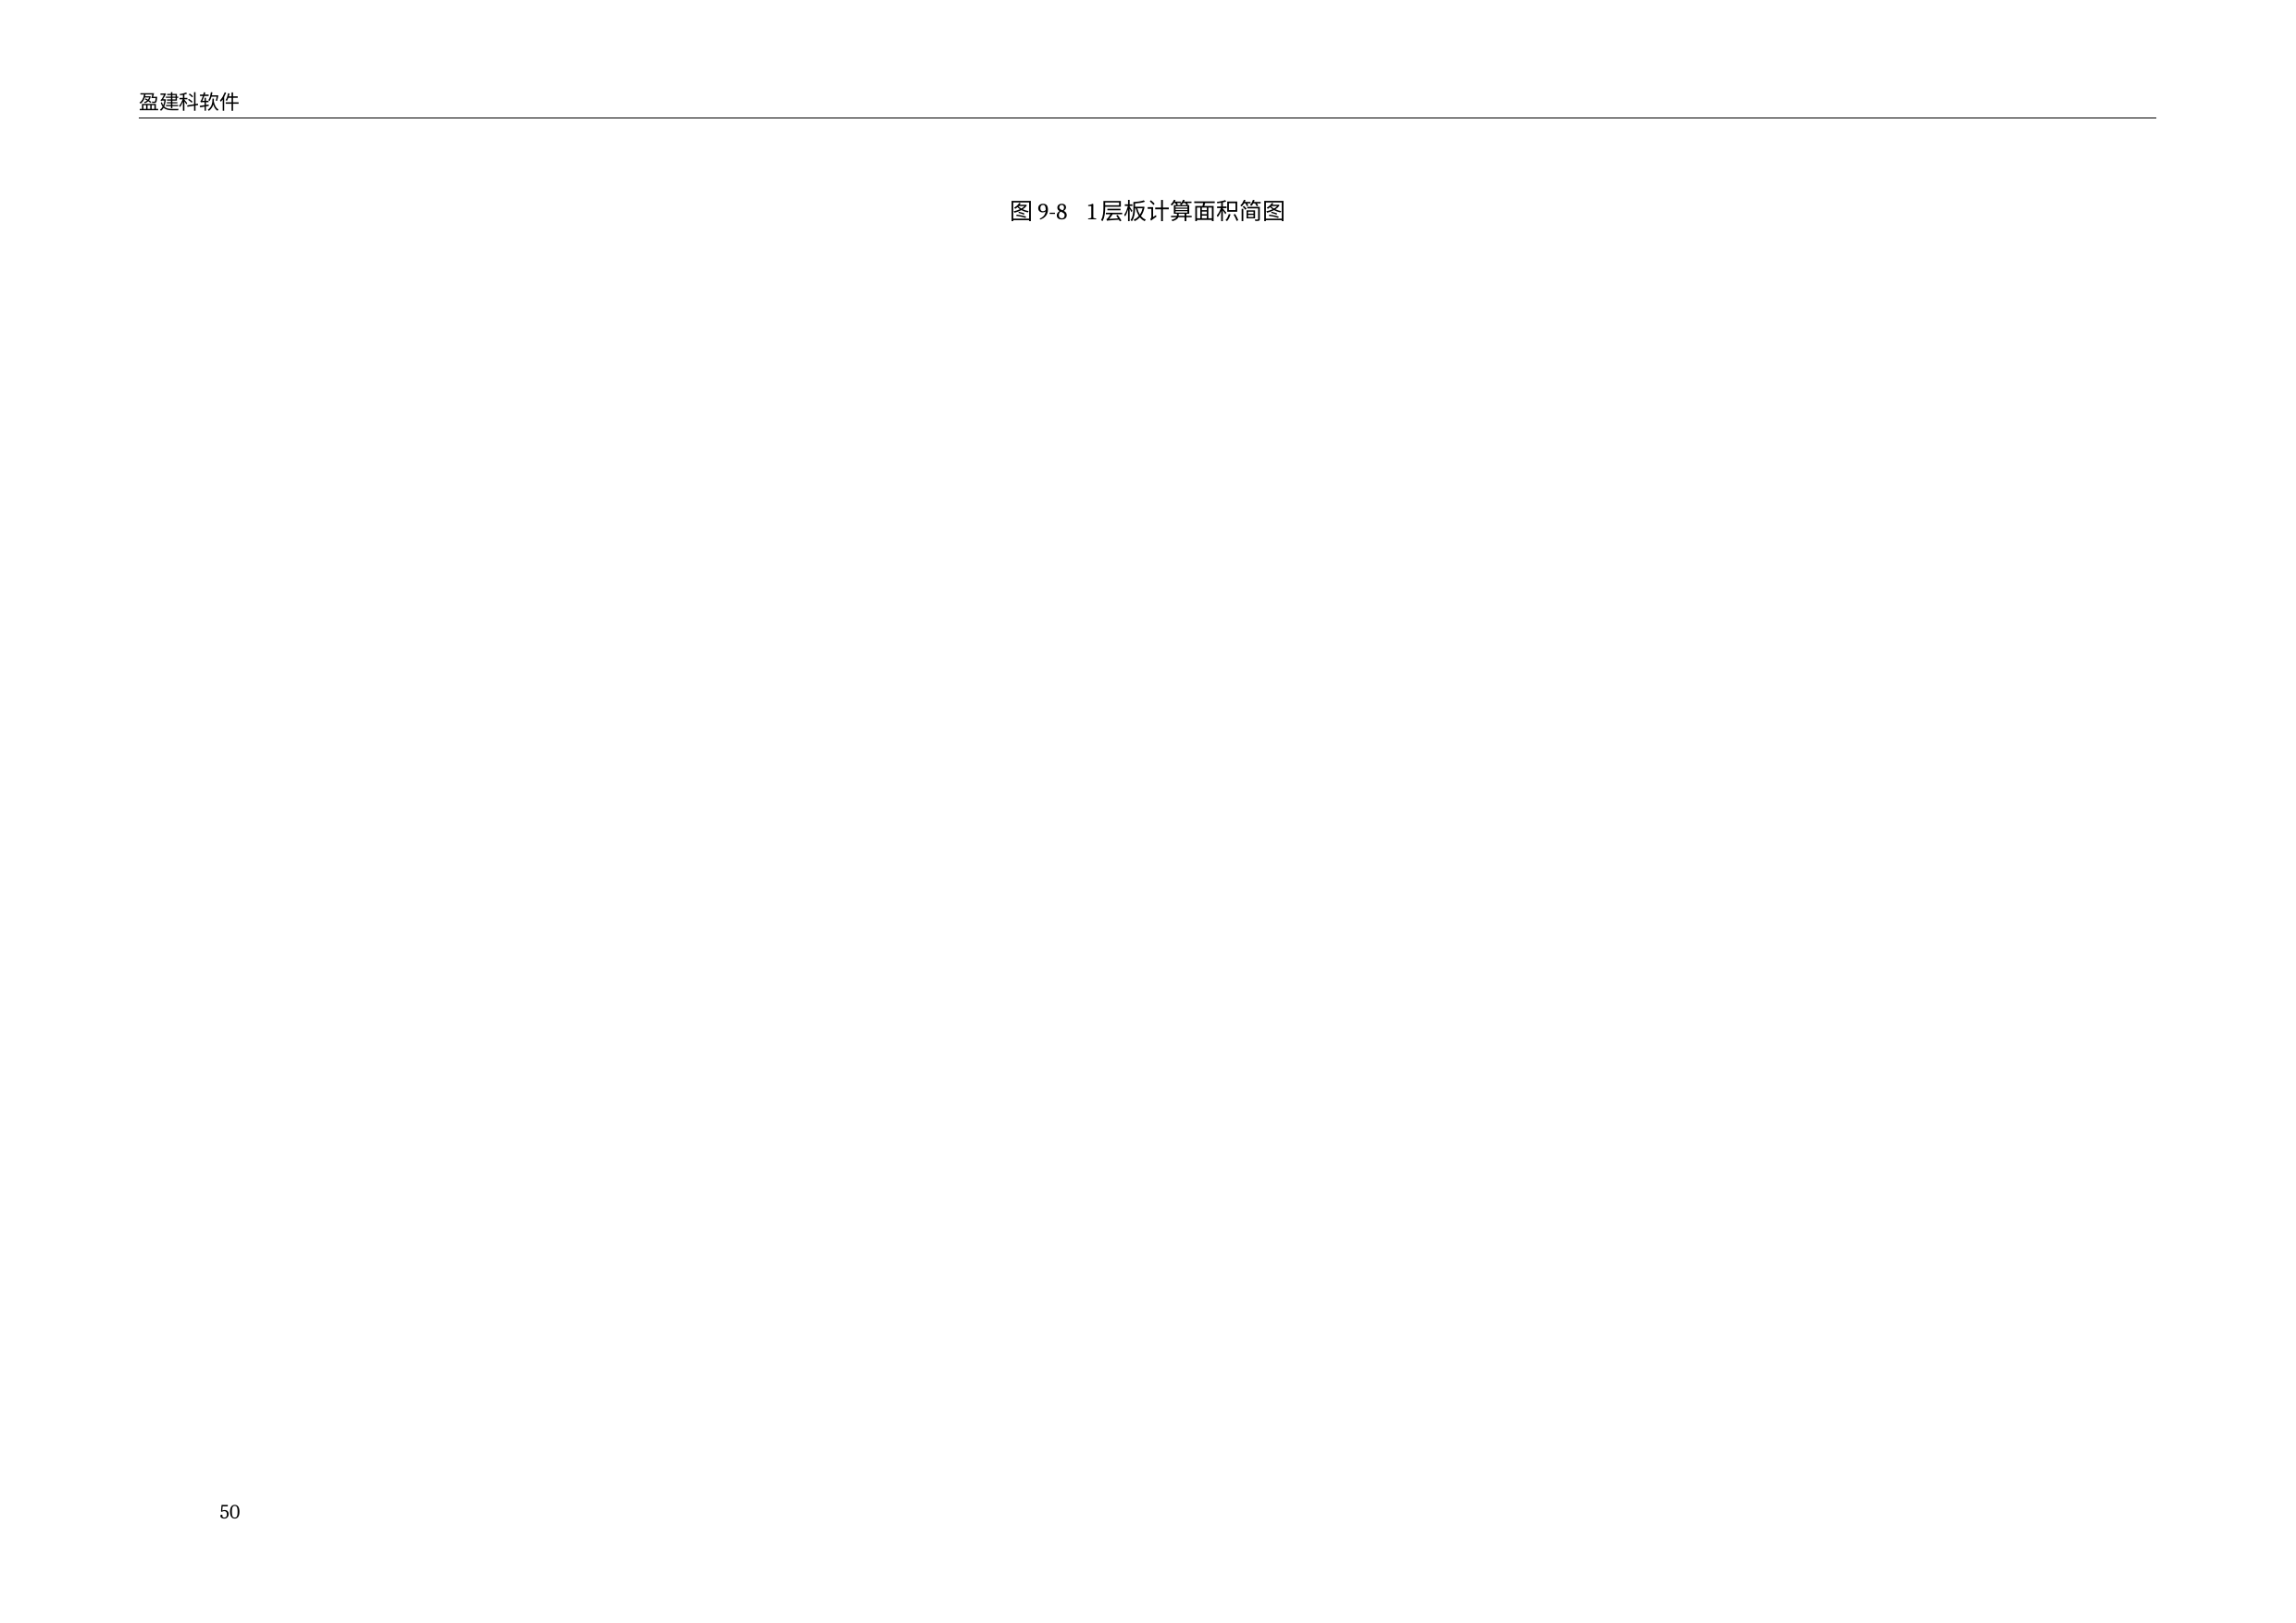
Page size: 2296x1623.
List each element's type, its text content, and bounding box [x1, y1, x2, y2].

text 图9-8 1层板计算面积简图 [139, 180, 2156, 240]
